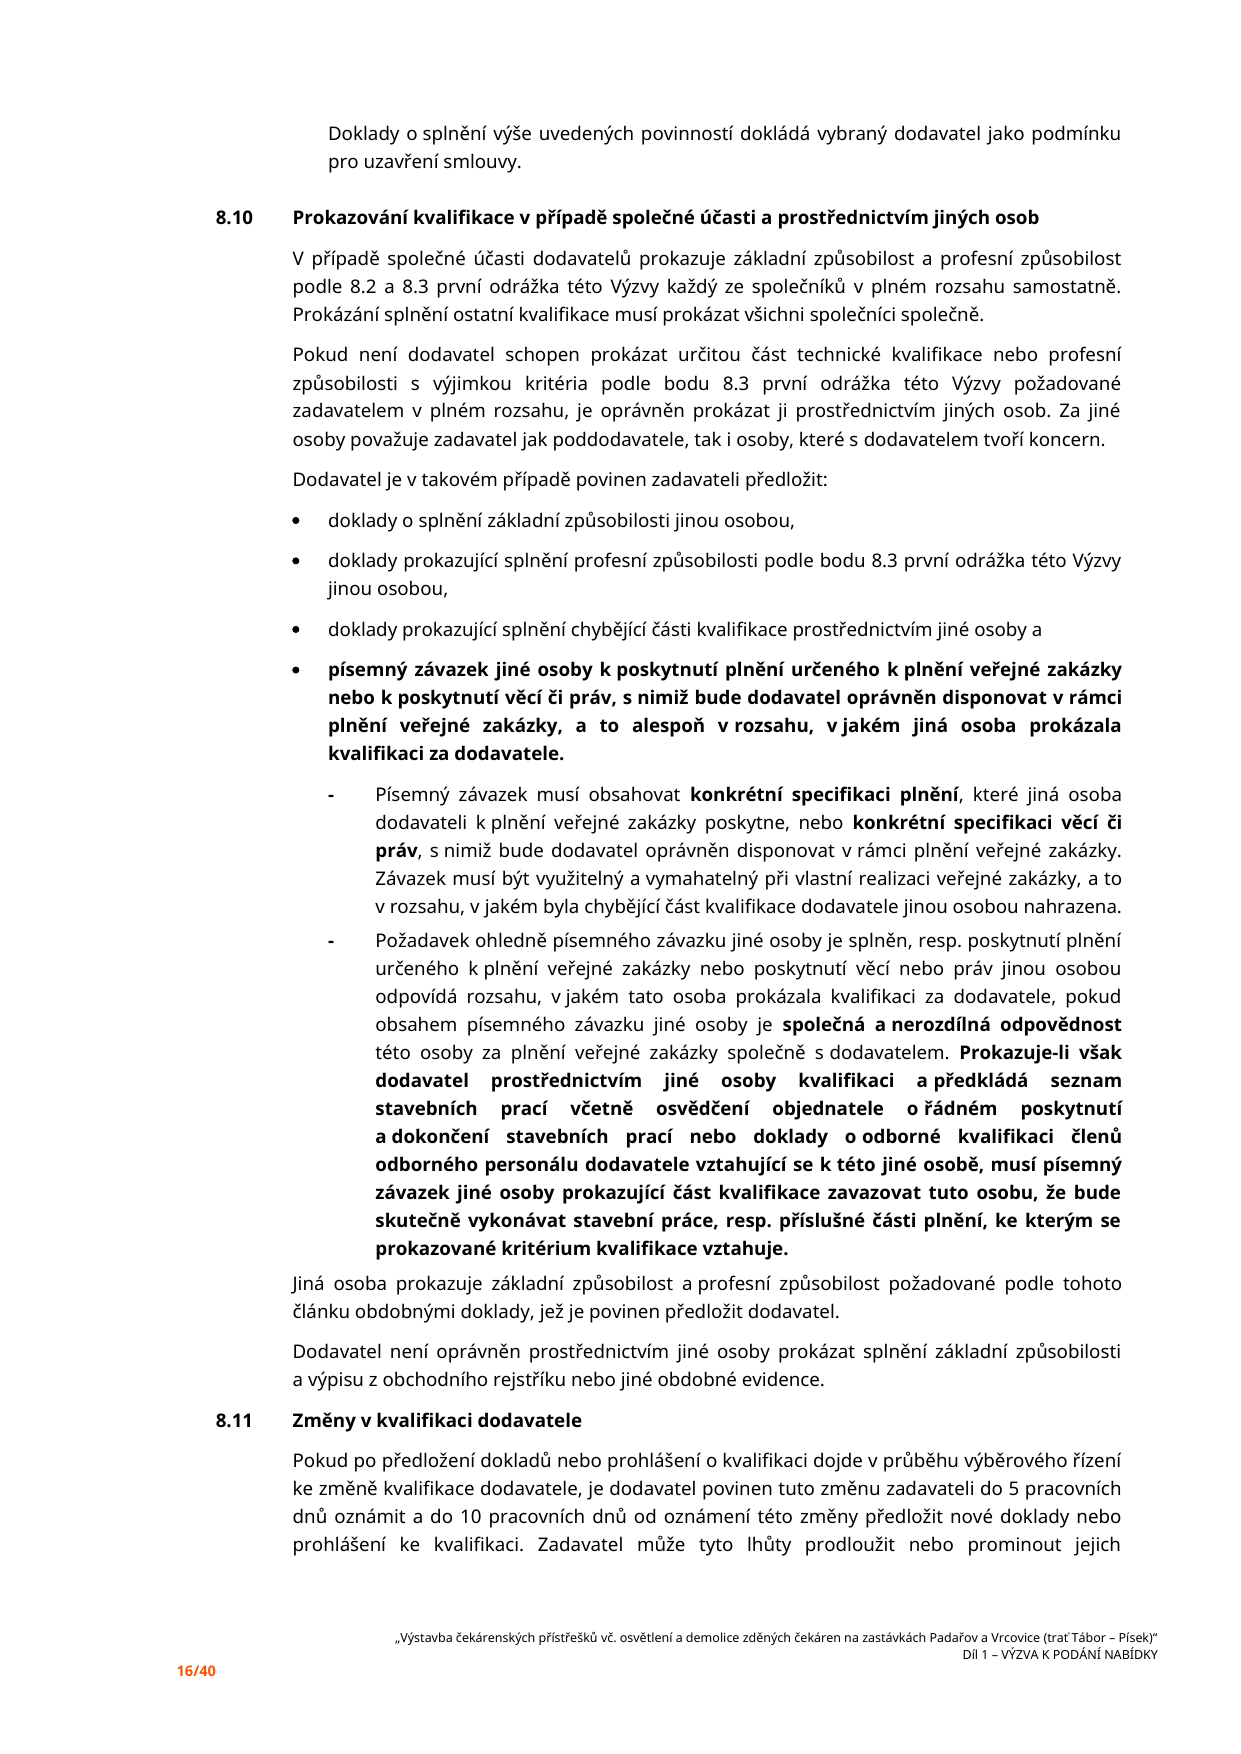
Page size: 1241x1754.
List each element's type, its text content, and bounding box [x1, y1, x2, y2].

text V případě společné účasti dodavatelů prokazuje základní způsobilost a profesní způsobilost podle 8.2 a 8.3 první odrážka této Výzvy každý ze společníků v plném rozsahu samostatně. Prokázání splnění ostatní kvalifikace musí prokázat všichni společníci společně. [292, 245, 1122, 327]
text Doklady o splnění výše uvedených povinností dokládá vybraný dodavatel jako podmínku pro uzavření smlouvy. [328, 121, 1122, 174]
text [292, 1447, 1122, 1557]
text Prokazování kvalifikace v případě společné účasti a prostřednictvím jiných osob [216, 205, 1122, 230]
text Dodavatel není oprávněn prostřednictvím jiné osoby prokázat splnění základní způsobilosti a výpisu z obchodního rejstříku nebo jiné obdobné evidence. [292, 1338, 1122, 1392]
text doklady prokazující splnění chybějící části kvalifikace prostřednictvím jiné osoby a [292, 616, 1122, 641]
text Pokud není dodavatel schopen prokázat určitou část technické kvalifikace nebo profesní způsobilosti s výjimkou kritéria podle bodu 8.3 první odrážka této Výzvy požadované zadavatelem v plném rozsahu, je oprávněn prokázat ji prostřednictvím jiných osob. Za jiné osoby považuje zadavatel jak poddodavatele, tak i osoby, které s dodavatelem tvoří koncern. [292, 342, 1122, 451]
text písemný závazek jiné osoby k poskytnutí plnění určeného k plnění veřejné zakázky nebo k poskytnutí věcí či práv, s nimiž bude dodavatel oprávněn disponovat v rámci plnění veřejné zakázky, a to alespoň v rozsahu, v jakém jiná osoba prokázala kvalifikaci za dodavatele. [292, 656, 1122, 766]
text Jiná osoba prokazuje základní způsobilost a profesní způsobilost požadované podle tohoto článku obdobnými doklady, jež je povinen předložit dodavatel. [292, 1270, 1122, 1323]
text Písemný závazek musí obsahovat konkrétní specifikaci plnění, které jiná osoba dodavateli k plnění veřejné zakázky poskytne, nebo konkrétní specifikaci věcí či práv, s nimiž bude dodavatel oprávněn disponovat v rámci plnění veřejné zakázky. Závazek musí být využitelný a vymahatelný při vlastní realizaci veřejné zakázky, a to v rozsahu, v jakém byla chybějící část kvalifikace dodavatele jinou osobou nahrazena. [328, 781, 1122, 919]
text doklady o splnění základní způsobilosti jinou osobou, [292, 507, 1122, 532]
text Požadavek ohledně písemného závazku jiné osoby je splněn, resp. poskytnutí plnění určeného k plnění veřejné zakázky nebo poskytnutí věcí nebo práv jinou osobou odpovídá rozsahu, v jakém tato osoba prokázala kvalifikaci za dodavatele, pokud obsahem písemného závazku jiné osoby je společná a nerozdílná odpovědnost této osoby za plnění veřejné zakázky společně s dodavatelem. Prokazuje-li však dodavatel prostřednictvím jiné osoby kvalifikaci a předkládá seznam stavebních prací včetně osvědčení objednatele o řádném poskytnutí a dokončení stavebních prací nebo doklady o odborné kvalifikaci členů odborného personálu dodavatele vztahující se k této jiné osobě, musí písemný závazek jiné osoby prokazující část kvalifikace zavazovat tuto osobu, že bude skutečně vykonávat stavební práce, resp. příslušné části plnění, ke kterým se prokazované kritérium kvalifikace vztahuje. [328, 927, 1122, 1261]
text doklady prokazující splnění profesní způsobilosti podle bodu 8.3 první odrážka této Výzvy jinou osobou, [292, 547, 1122, 601]
text Změny v kvalifikaci dodavatele [216, 1407, 1122, 1432]
text Dodavatel je v takovém případě povinen zadavateli předložit: [292, 466, 1122, 492]
